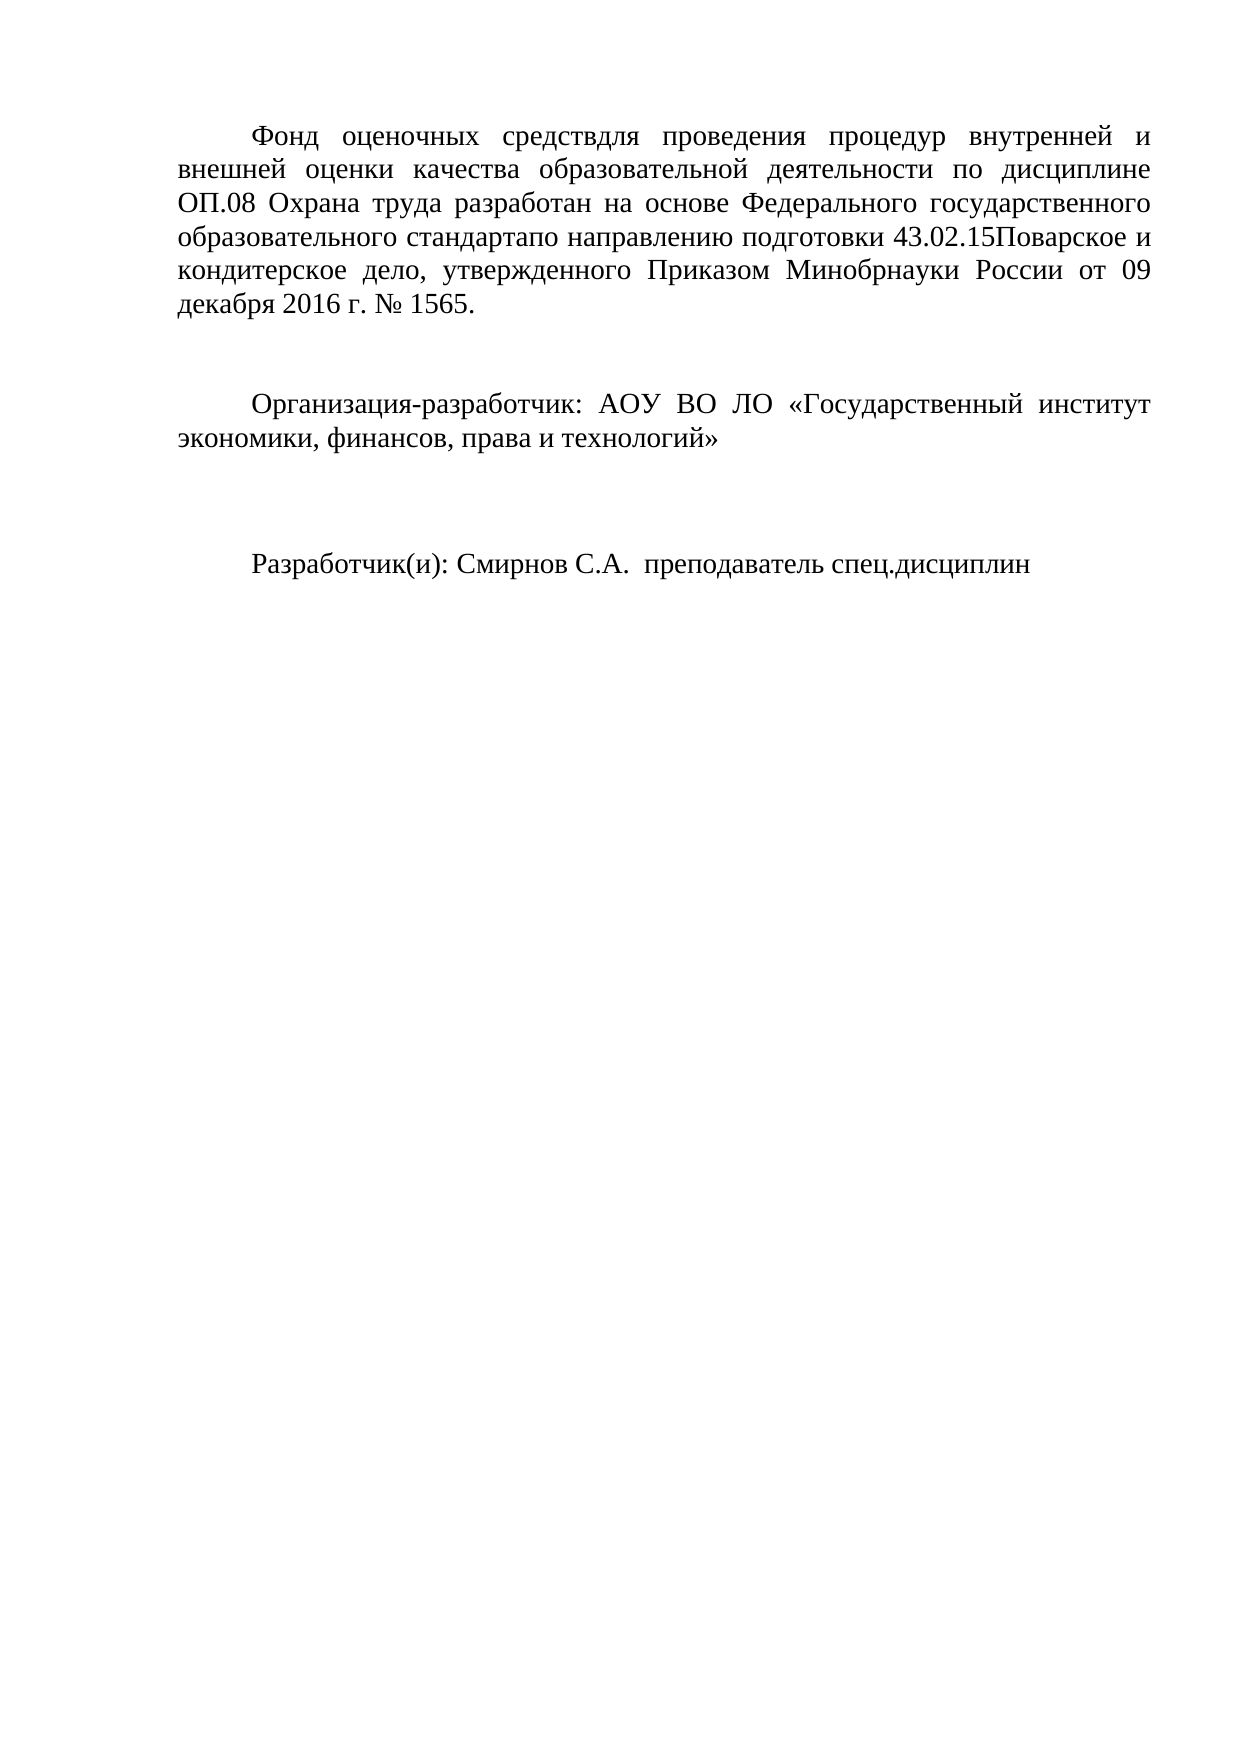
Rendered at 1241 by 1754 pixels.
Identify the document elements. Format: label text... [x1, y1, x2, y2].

text Организация-разработчик: АОУ ВО ЛО «Государственный институт экономики, финансов, права и технологий» [177, 386, 1152, 453]
text Разработчик(и): Смирнов С.А. преподаватель спец.дисциплин [177, 546, 1152, 580]
text Фонд оценочных средствдля проведения процедур внутренней и внешней оценки качества образовательной деятельности по дисциплине ОП.08 Охрана труда разработан на основе Федерального государственного образовательного стандартапо направлению подготовки 43.02.15Поварское и кондитерское дело, утвержденного Приказом Минобрнауки России от 09 декабря 2016 г. № 1565. [177, 118, 1152, 319]
